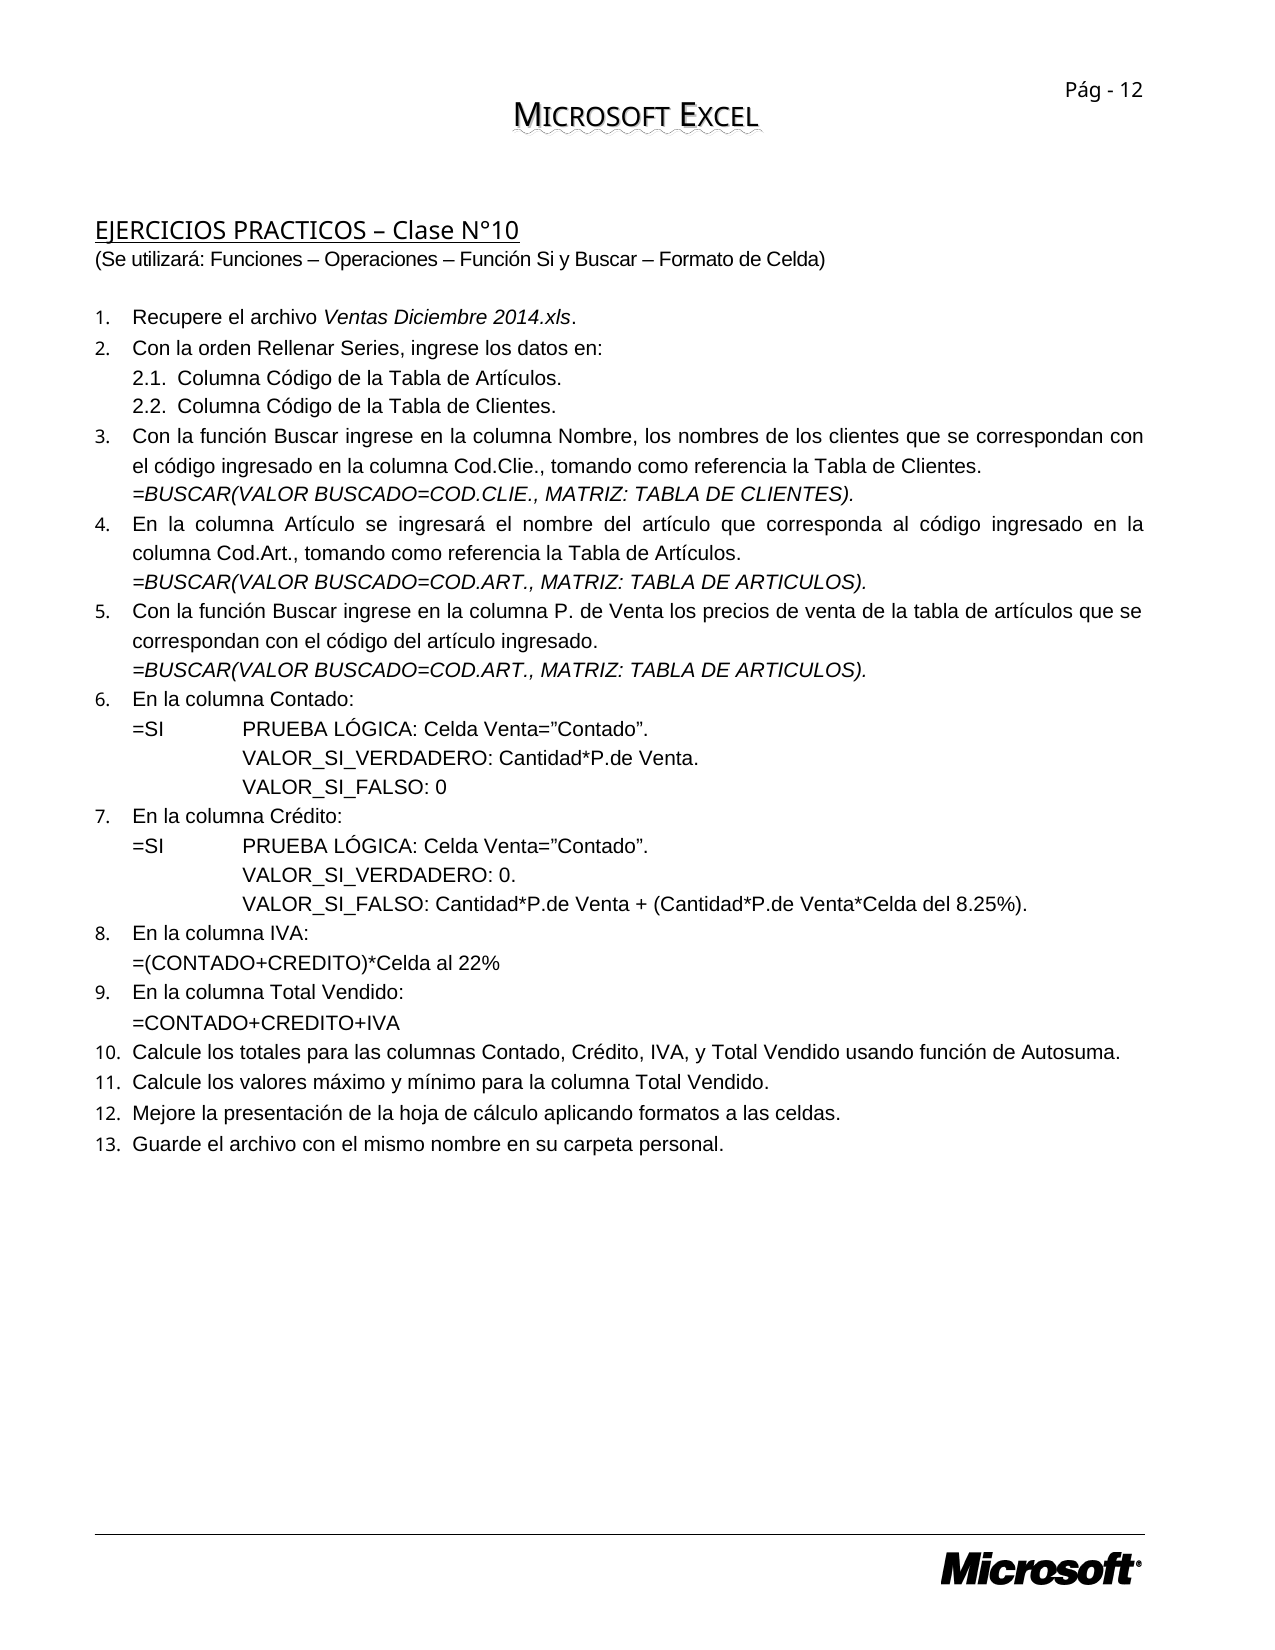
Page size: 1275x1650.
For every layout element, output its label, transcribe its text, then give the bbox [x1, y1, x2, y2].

text =CONTADO+CREDITO+IVA [132, 1010, 1145, 1034]
list En la columna Total Vendido: [94, 980, 1145, 1005]
text EJERCICIOS PRACTICOS – Clase N°10 [94, 213, 1145, 247]
list Con la orden Rellenar Series, ingrese los datos en: [94, 335, 1145, 361]
text VALOR_SI_FALSO: Cantidad*P.de Venta + (Cantidad*P.de Venta*Celda del 8.25%). [132, 892, 1145, 916]
text VALOR_SI_FALSO: 0 [132, 775, 1145, 799]
text (Se utilizará: Funciones – Operaciones – Función Si y Buscar – Formato de Celda) [94, 247, 1145, 271]
list Columna Código de la Tabla de Artículos. [132, 366, 1145, 389]
list Guarde el archivo con el mismo nombre en su carpeta personal. [94, 1131, 1145, 1156]
list En la columna IVA: [94, 920, 1145, 946]
list Calcule los totales para las columnas Contado, Crédito, IVA, y Total Vendido usando función de Autosuma. [94, 1039, 1145, 1064]
text =(CONTADO+CREDITO)*Celda al 22% [132, 951, 1145, 975]
text =SI PRUEBA LÓGICA: Celda Venta=”Contado”. [132, 717, 1145, 741]
list En la columna Crédito: [94, 803, 1145, 829]
text VALOR_SI_VERDADERO: Cantidad*P.de Venta. [132, 746, 1145, 770]
list Calcule los valores máximo y mínimo para la columna Total Vendido. [94, 1070, 1145, 1095]
text VALOR_SI_VERDADERO: 0. [132, 863, 1145, 887]
text =BUSCAR(VALOR BUSCADO=COD.ART., MATRIZ: TABLA DE ARTICULOS). [132, 658, 1145, 682]
list Recupere el archivo Ventas Diciembre 2014.xls. [94, 304, 1145, 330]
list Con la función Buscar ingrese en la columna P. de Venta los precios de venta de la tabla de artículos que se correspondan con el código del artículo ingresado. [94, 599, 1145, 653]
list En la columna Artículo se ingresará el nombre del artículo que corresponda al código ingresado en la columna Cod.Art., tomando como referencia la Tabla de Artículos. [94, 511, 1145, 565]
list En la columna Contado: [94, 687, 1145, 712]
text =BUSCAR(VALOR BUSCADO=COD.ART., MATRIZ: TABLA DE ARTICULOS). [132, 570, 1145, 594]
list Con la función Buscar ingrese en la columna Nombre, los nombres de los clientes que se correspondan con el código ingresado en la columna Cod.Clie., tomando como referencia la Tabla de Clientes. [94, 423, 1145, 477]
picture [941, 1552, 1142, 1585]
text =SI PRUEBA LÓGICA: Celda Venta=”Contado”. [132, 834, 1145, 858]
list Columna Código de la Tabla de Clientes. [132, 394, 1145, 418]
text =BUSCAR(VALOR BUSCADO=COD.CLIE., MATRIZ: TABLA DE CLIENTES). [132, 482, 1145, 506]
list Mejore la presentación de la hoja de cálculo aplicando formatos a las celdas. [94, 1100, 1145, 1126]
